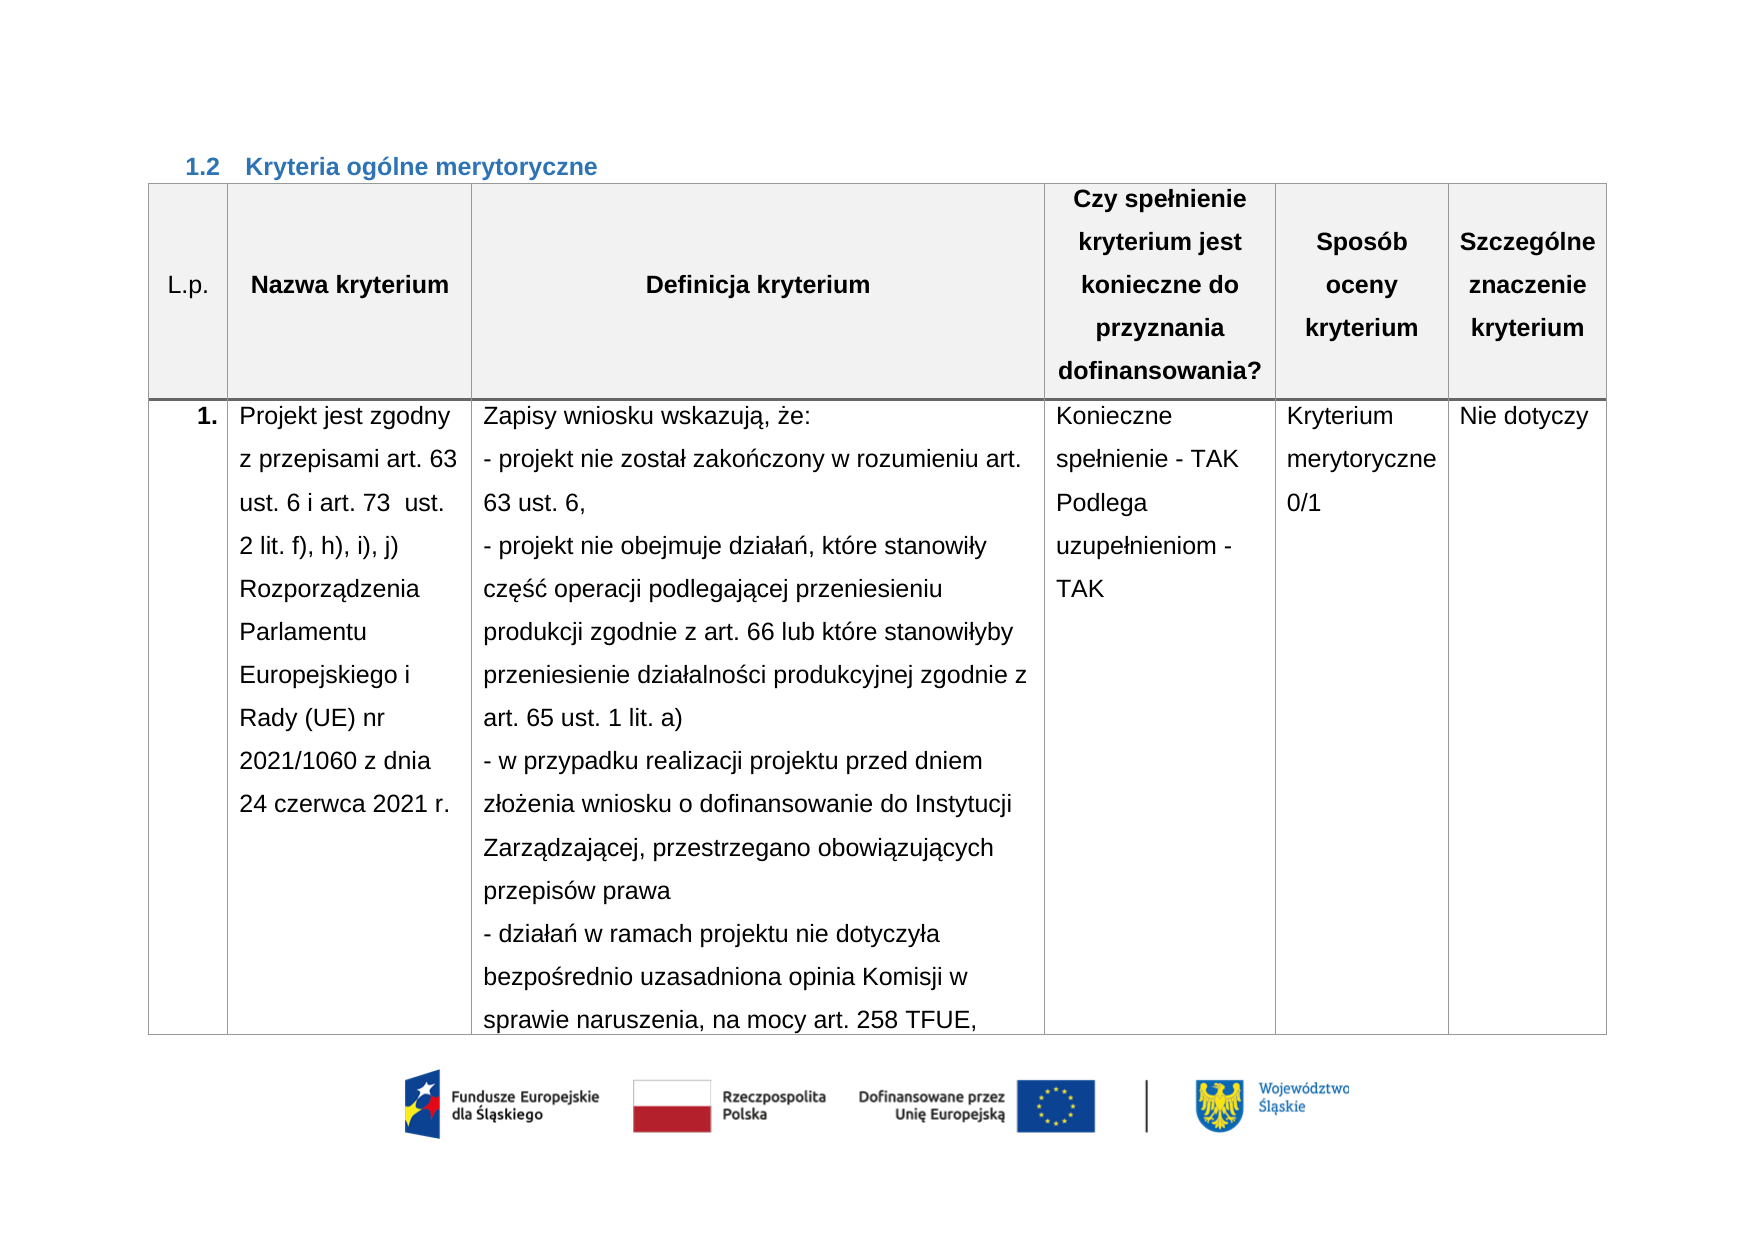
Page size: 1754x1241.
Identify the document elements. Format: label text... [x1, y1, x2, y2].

table_header L.p. [149, 184, 227, 398]
table_cell Kryterium merytoryczne 0/1 [1276, 401, 1448, 1034]
table_cell Nie dotyczy [1449, 401, 1606, 1034]
table_cell Konieczne spełnienie - TAK Podlega uzupełnieniom - TAK [1045, 401, 1275, 1034]
picture [405, 1069, 1349, 1139]
table_header Szczególne znaczenie kryterium [1449, 184, 1606, 398]
subtitle Kryteria ogólne merytoryczne [185, 152, 1606, 181]
table_cell [149, 401, 227, 1034]
table_header Czy spełnienie kryterium jest konieczne do przyznania dofinansowania? [1045, 184, 1275, 398]
table_header Sposób oceny kryterium [1276, 184, 1448, 398]
table_header Nazwa kryterium [228, 184, 471, 398]
table_header Definicja kryterium [472, 184, 1044, 398]
